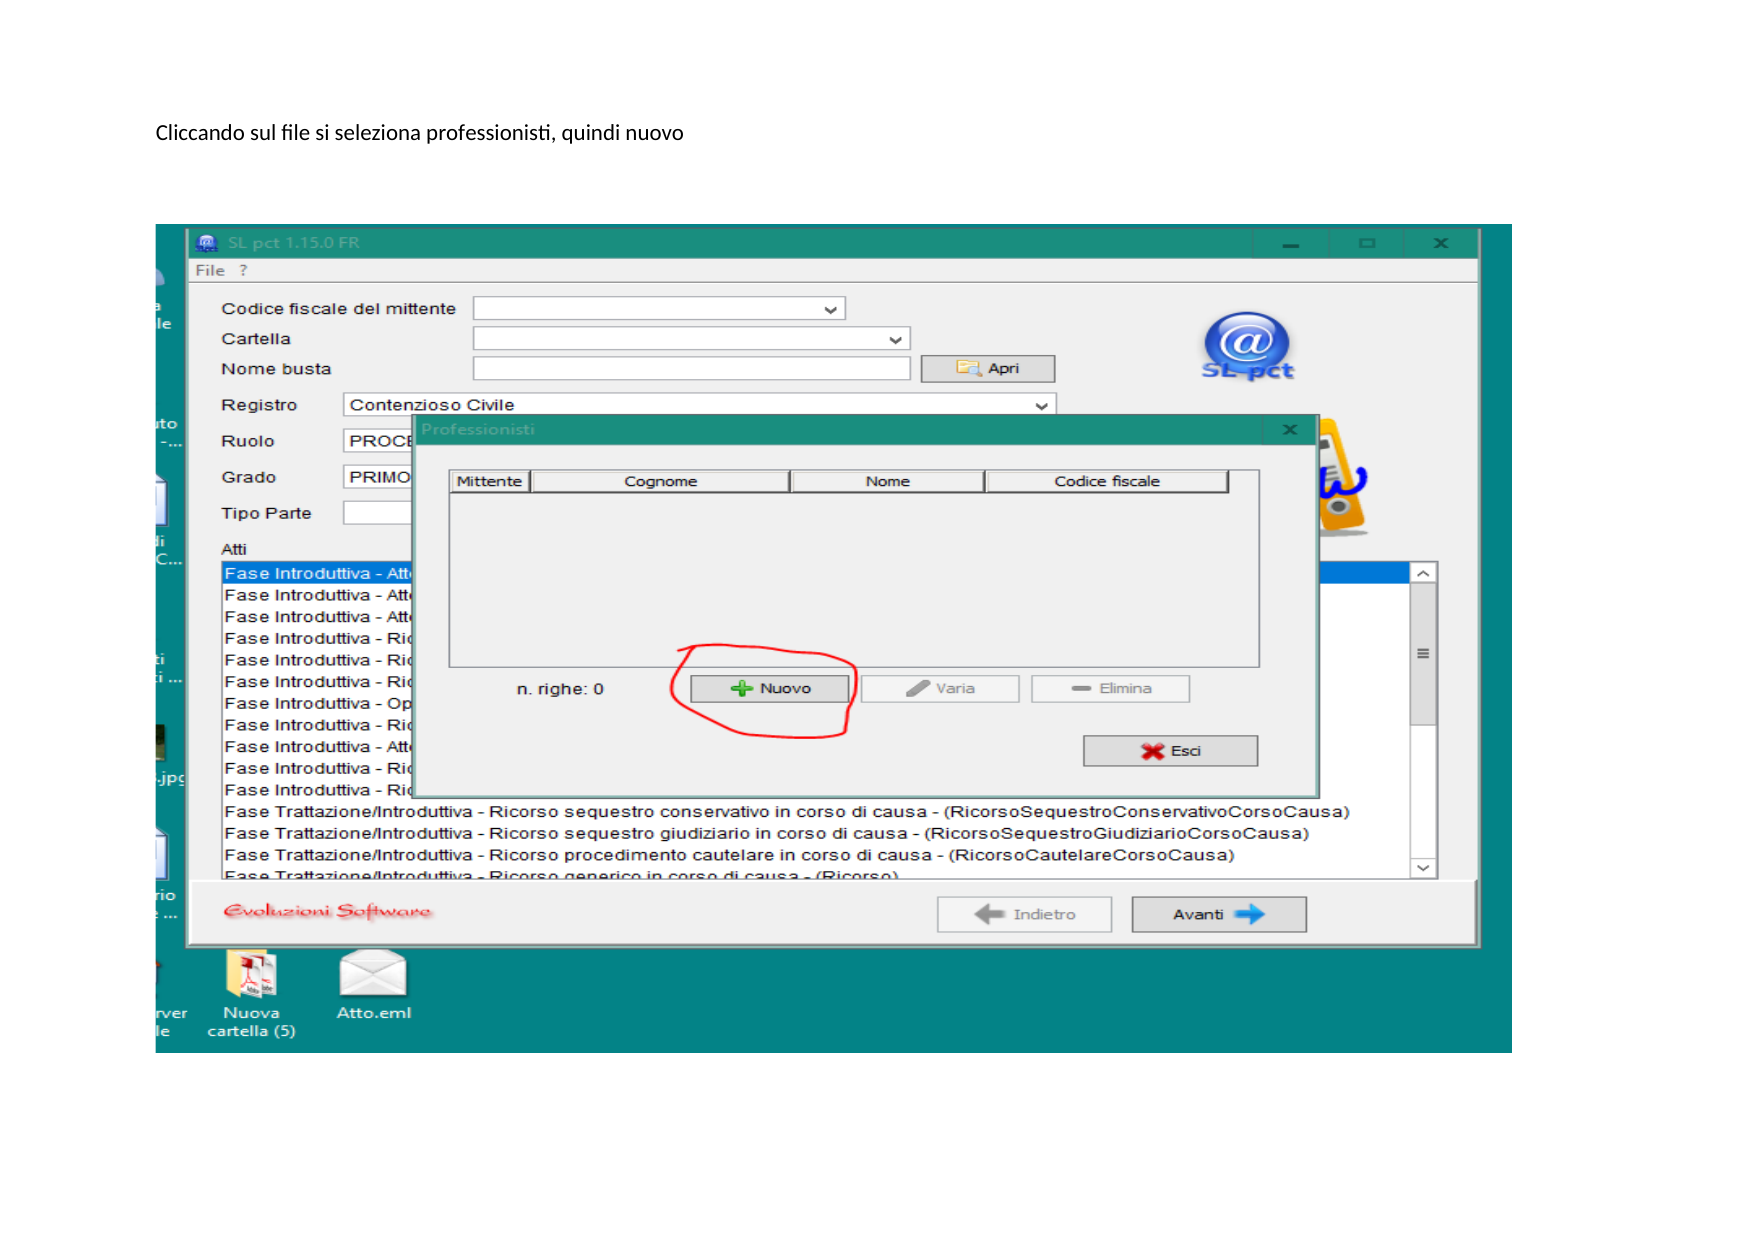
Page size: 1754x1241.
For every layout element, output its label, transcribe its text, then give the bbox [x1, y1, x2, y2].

picture [155, 224, 1512, 1053]
text Cliccando sul file si seleziona professionisti, quindi nuovo [156, 118, 1606, 146]
